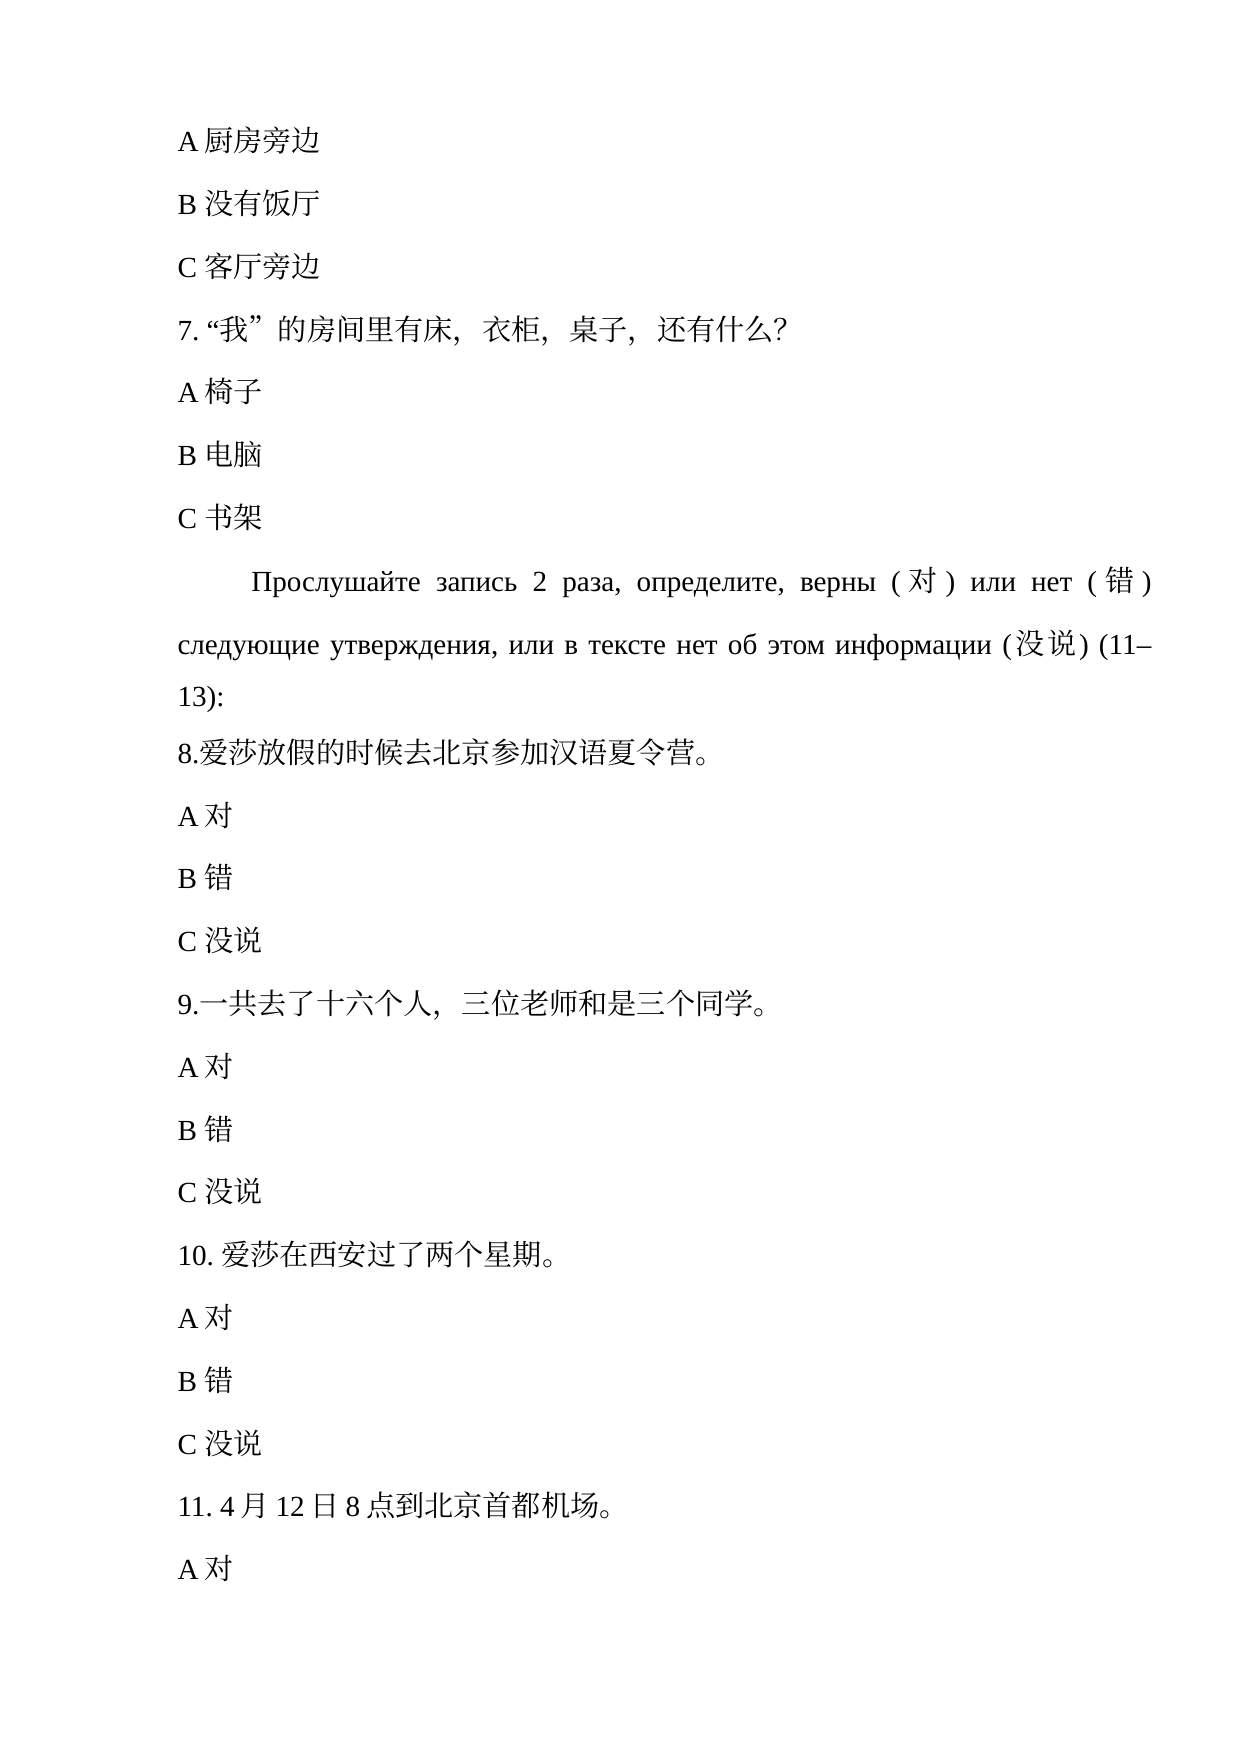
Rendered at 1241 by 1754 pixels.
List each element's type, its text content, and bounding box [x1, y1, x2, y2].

text 10. 爱莎在西安过了两个星期。 [177, 1232, 1152, 1274]
text A 厨房旁边 [177, 118, 1152, 160]
text 11. 4月12日8点到北京首都机场。 [177, 1483, 1152, 1525]
text C 没说 [177, 1169, 1152, 1211]
text 7. “我”的房间里有床，衣柜，桌子，还有什么？ [177, 307, 1152, 348]
text A 对 [177, 1546, 1152, 1588]
text A 对 [177, 1295, 1152, 1337]
text C 客厅旁边 [177, 244, 1152, 286]
text C 书架 [177, 495, 1152, 537]
text A 对 [177, 792, 1152, 834]
text B 电脑 [177, 432, 1152, 474]
text B 没有饭厅 [177, 181, 1152, 223]
text 9.一共去了十六个人，三位老师和是三个同学。 [177, 981, 1152, 1023]
text B 错 [177, 855, 1152, 897]
text B 错 [177, 1358, 1152, 1399]
text Прослушайте запись 2 раза, определите, верны (对) или нет (错) следующие утверждения, или в тексте нет об этом информации (没说) (11–13): [177, 558, 1152, 713]
text A 椅子 [177, 369, 1152, 411]
text 8.爱莎放假的时候去北京参加汉语夏令营。 [177, 729, 1152, 771]
text A 对 [177, 1044, 1152, 1086]
text B 错 [177, 1106, 1152, 1148]
text C 没说 [177, 918, 1152, 960]
text C 没说 [177, 1421, 1152, 1462]
